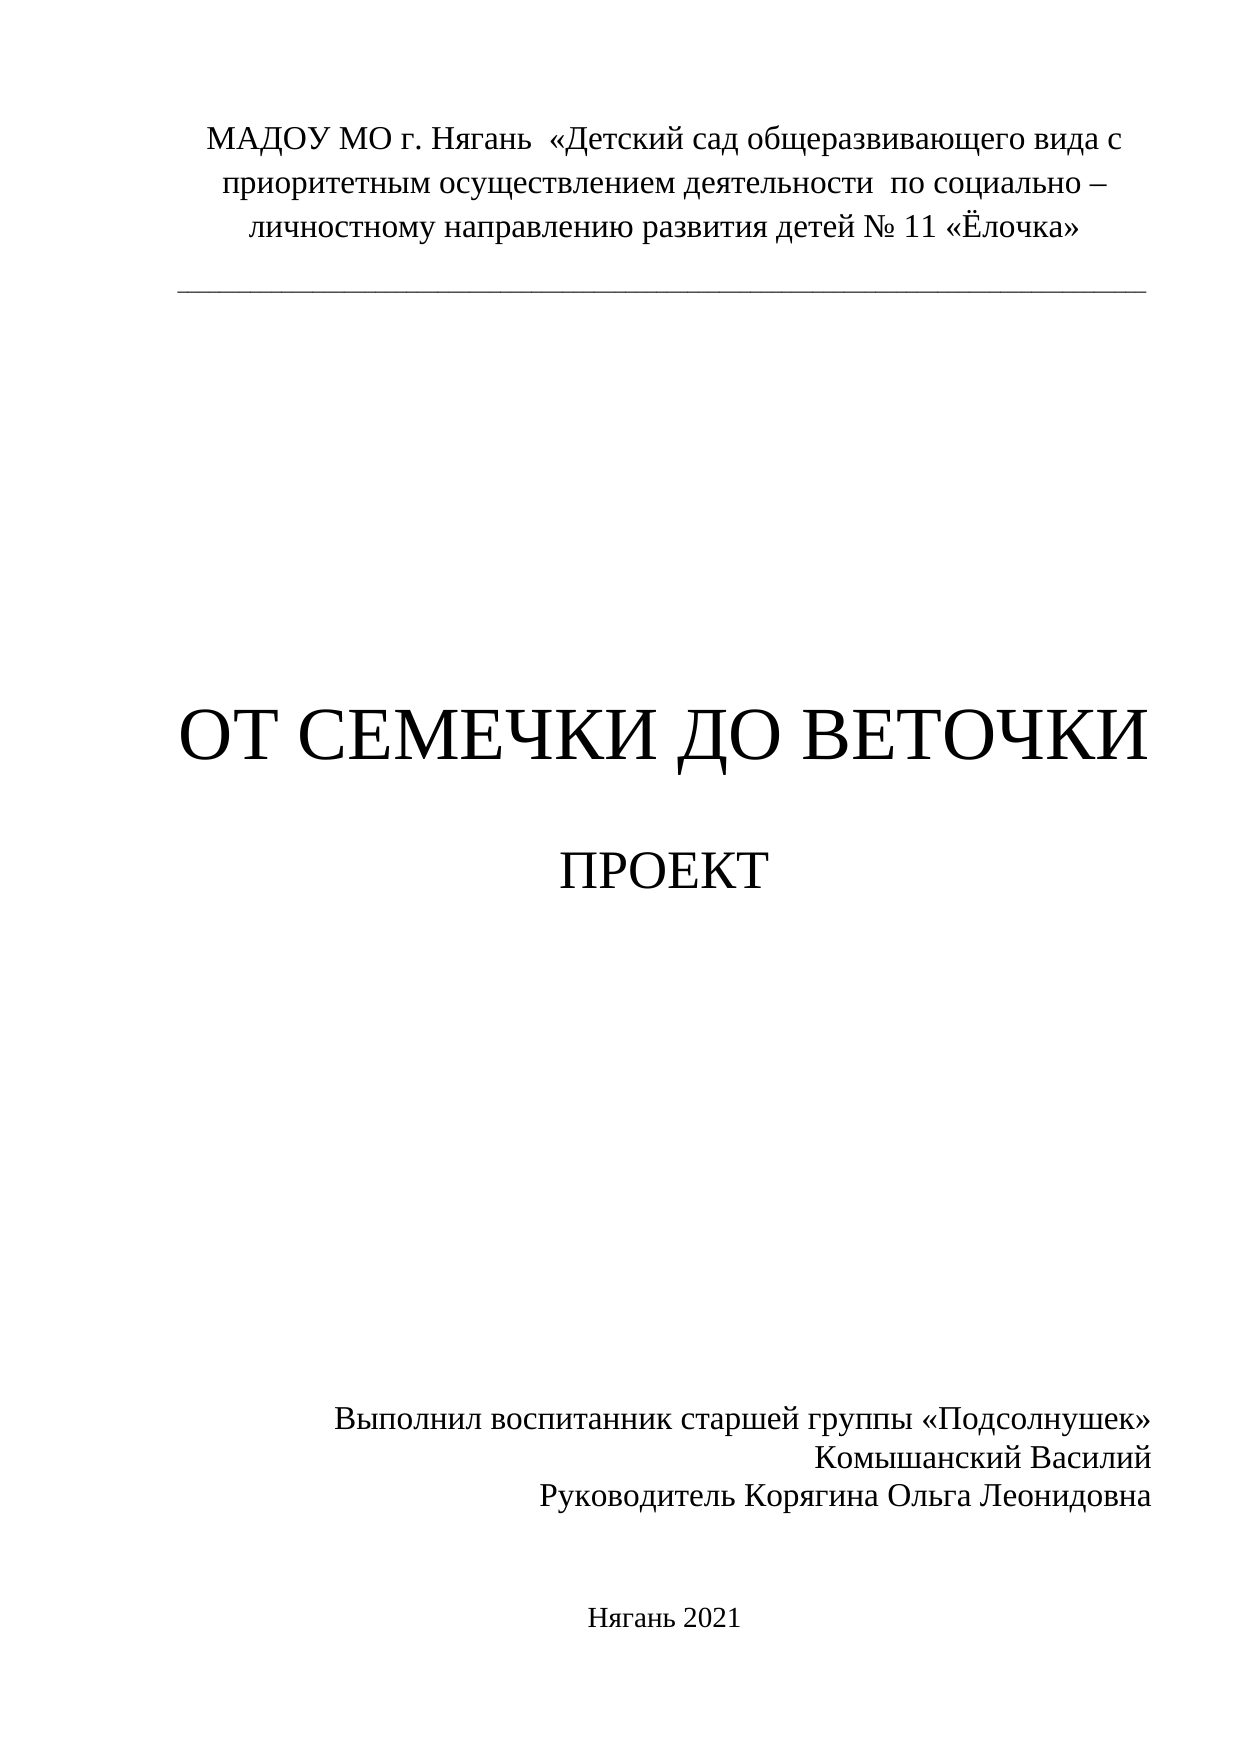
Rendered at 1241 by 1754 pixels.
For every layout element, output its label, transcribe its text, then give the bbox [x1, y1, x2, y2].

text Выполнил воспитанник старшей группы «Подсолнушек» Комышанский Василий [177, 1398, 1152, 1475]
text МАДОУ МО г. Нягань «Детский сад общеразвивающего вида с приоритетным осуществлением деятельности по социально – личностному направлению развития детей № 11 «Ёлочка» [177, 118, 1152, 244]
text _____________________________________________________________________________________________ [177, 271, 1152, 295]
text ПРОЕКТ [177, 838, 1152, 900]
text ОТ СЕМЕЧКИ ДО ВЕТОЧКИ [177, 689, 1152, 776]
text Руководитель Корягина Ольга Леонидовна [177, 1475, 1152, 1513]
text Нягань 2021 [177, 1600, 1152, 1633]
